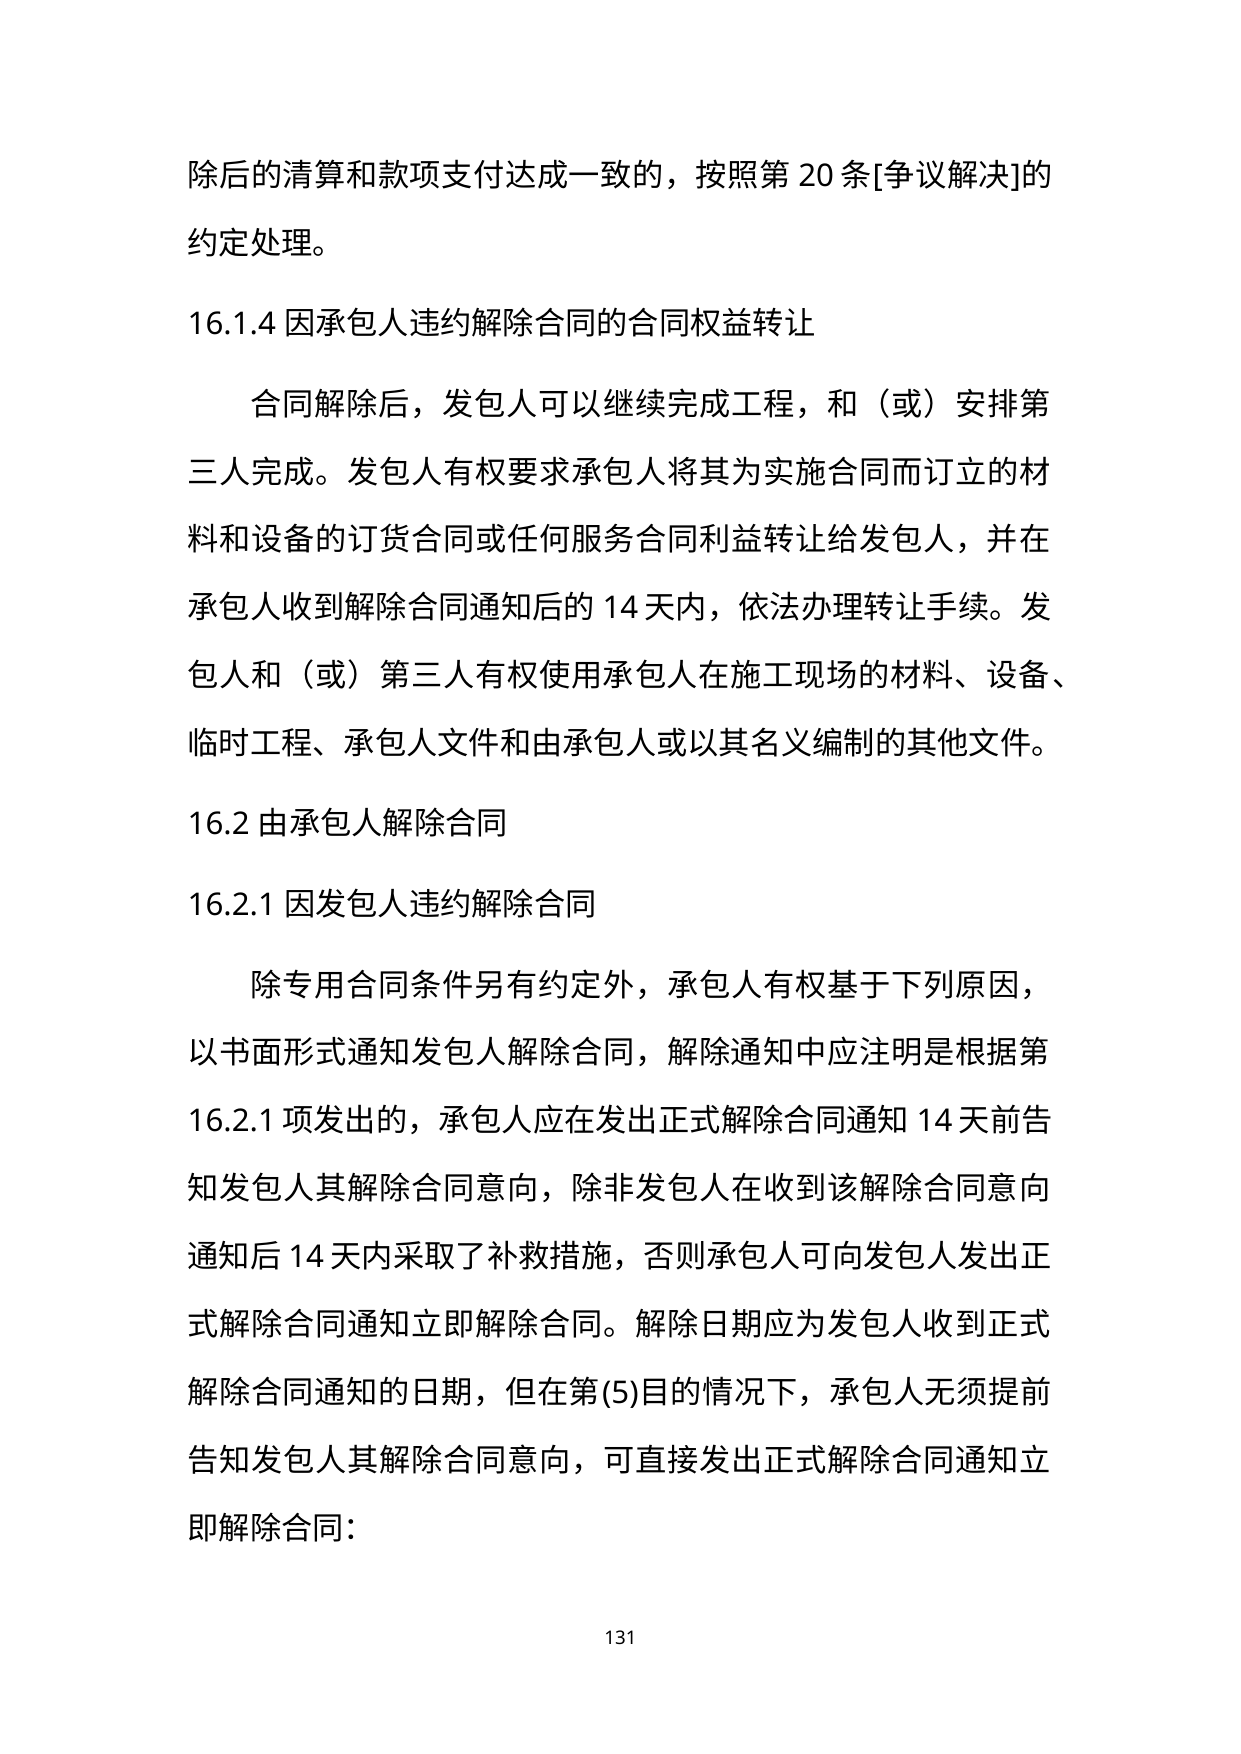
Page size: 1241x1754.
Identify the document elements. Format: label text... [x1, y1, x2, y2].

list 16.2 由承包人解除合同 [187, 798, 1053, 844]
list 16.1.4 因承包人违约解除合同的合同权益转让 [187, 298, 1053, 344]
text 除专用合同条件另有约定外，承包人有权基于下列原因，以书面形式通知发包人解除合同，解除通知中应注明是根据第16.2.1项发出的，承包人应在发出正式解除合同通知14天前告知发包人其解除合同意向，除非发包人在收到该解除合同意向通知后14天内采取了补救措施，否则承包人可向发包人发出正式解除合同通知立即解除合同。解除日期应为发包人收到正式解除合同通知的日期，但在第(5)目的情况下，承包人无须提前告知发包人其解除合同意向，可直接发出正式解除合同通知立即解除合同： [187, 960, 1053, 1548]
text 合同解除后，发包人可以继续完成工程，和（或）安排第三人完成。发包人有权要求承包人将其为实施合同而订立的材料和设备的订货合同或任何服务合同利益转让给发包人，并在承包人收到解除合同通知后的14天内，依法办理转让手续。发包人和（或）第三人有权使用承包人在施工现场的材料、设备、临时工程、承包人文件和由承包人或以其名义编制的其他文件。 [187, 379, 1053, 763]
list 16.2.1 因发包人违约解除合同 [187, 879, 1053, 924]
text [187, 150, 1053, 263]
